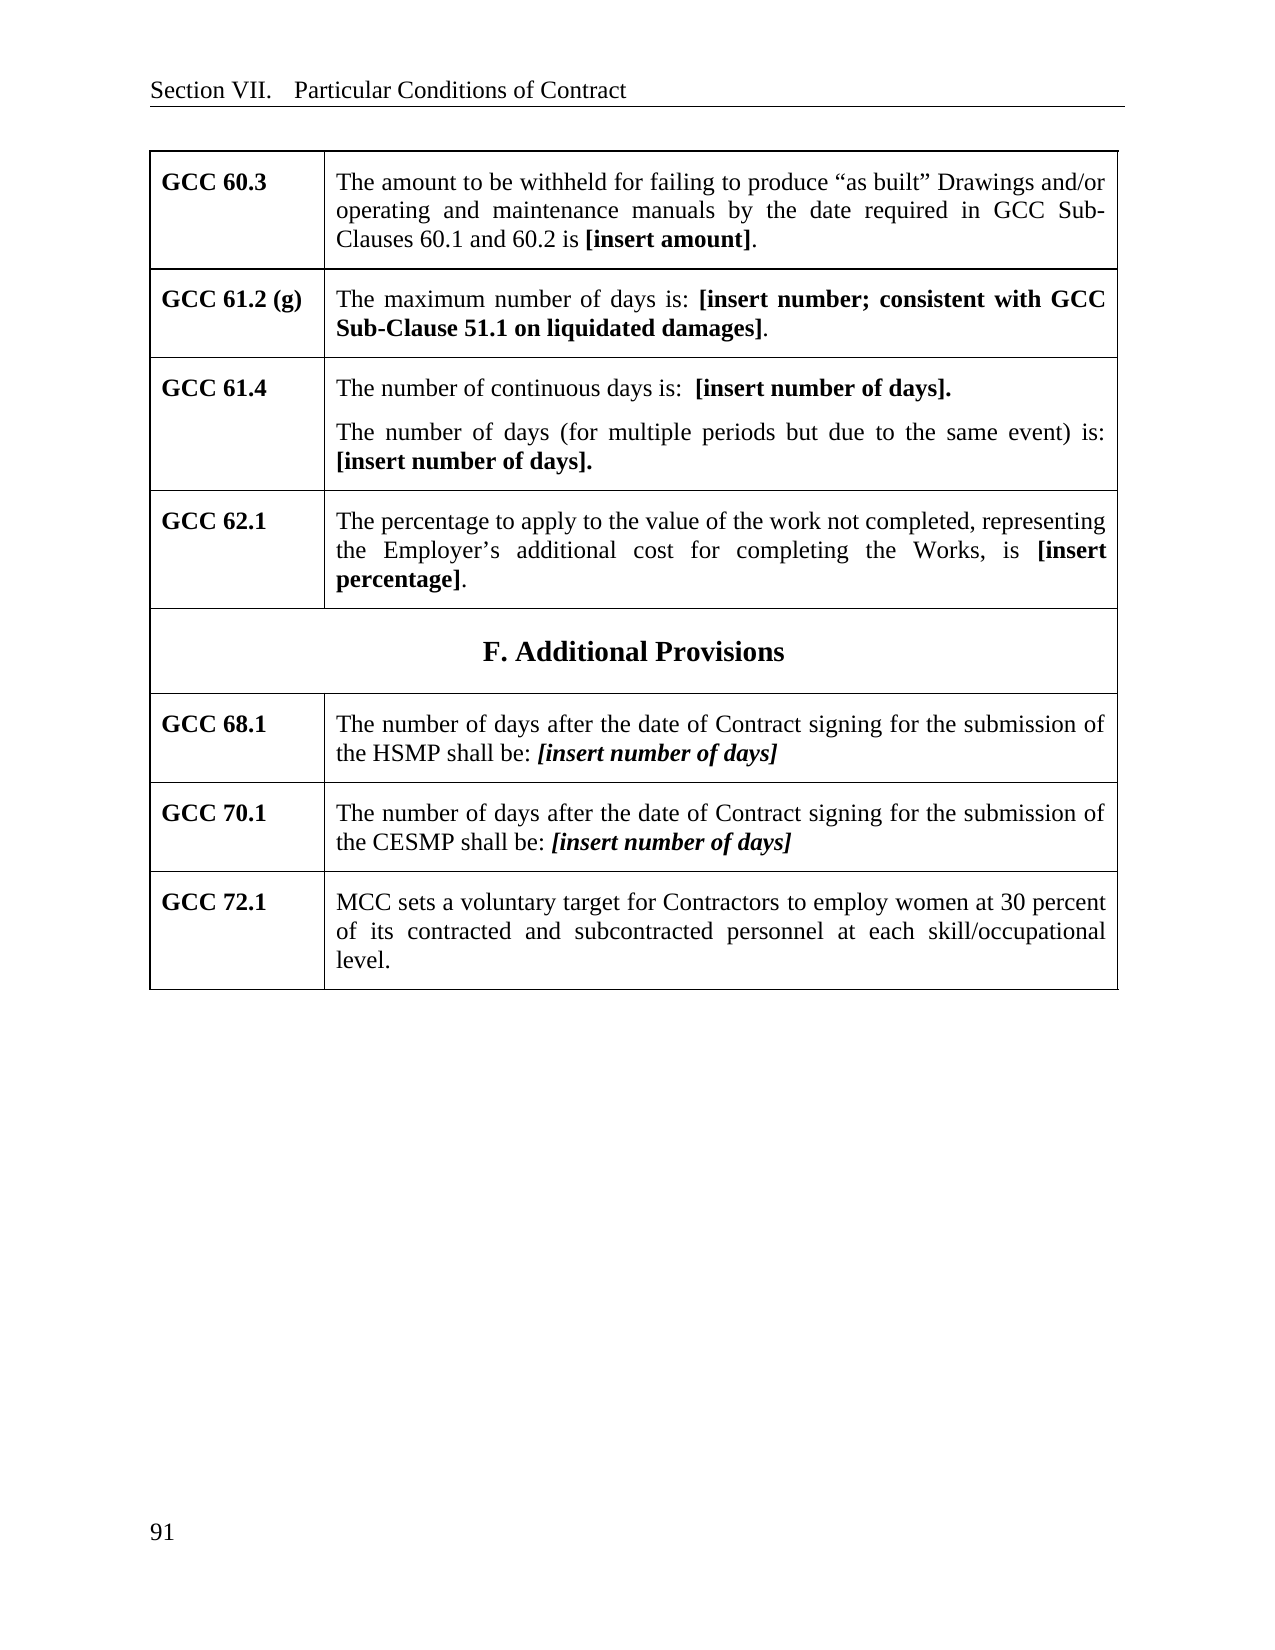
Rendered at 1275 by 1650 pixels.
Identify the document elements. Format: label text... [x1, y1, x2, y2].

table_cell GCC 72.1 [151, 872, 324, 988]
table_cell The maximum number of days is: [insert number; consistent with GCC Sub-Clause 51.1 on liquidated damages]. [325, 270, 1117, 357]
table_cell GCC 61.4 [151, 358, 324, 490]
table_cell GCC 70.1 [151, 783, 324, 871]
table_cell The percentage to apply to the value of the work not completed, representing the Employer’s additional cost for completing the Works, is [insert percentage]. [325, 491, 1117, 607]
table_cell The number of days after the date of Contract signing for the submission of the CESMP shall be: [insert number of days] [325, 783, 1117, 871]
table_cell The number of days after the date of Contract signing for the submission of the HSMP shall be: [insert number of days] [325, 694, 1117, 782]
table_cell GCC 62.1 [151, 491, 324, 607]
table_cell MCC sets a voluntary target for Contractors to employ women at 30 percent of its contracted and subcontracted personnel at each skill/occupational level. [325, 872, 1117, 988]
table_cell The amount to be withheld for failing to produce “as built” Drawings and/or operating and maintenance manuals by the date required in GCC Sub-Clauses 60.1 and 60.2 is [insert amount]. [325, 152, 1117, 268]
table_cell The number of continuous days is: [insert number of days]. The number of days (for multiple periods but due to the same event) is: [insert number of days]. [325, 358, 1117, 490]
table_cell GCC 60.3 [151, 152, 324, 268]
table_cell GCC 68.1 [151, 694, 324, 782]
table_cell F. Additional Provisions [151, 609, 1117, 693]
table_cell GCC 61.2 (g) [151, 270, 324, 357]
